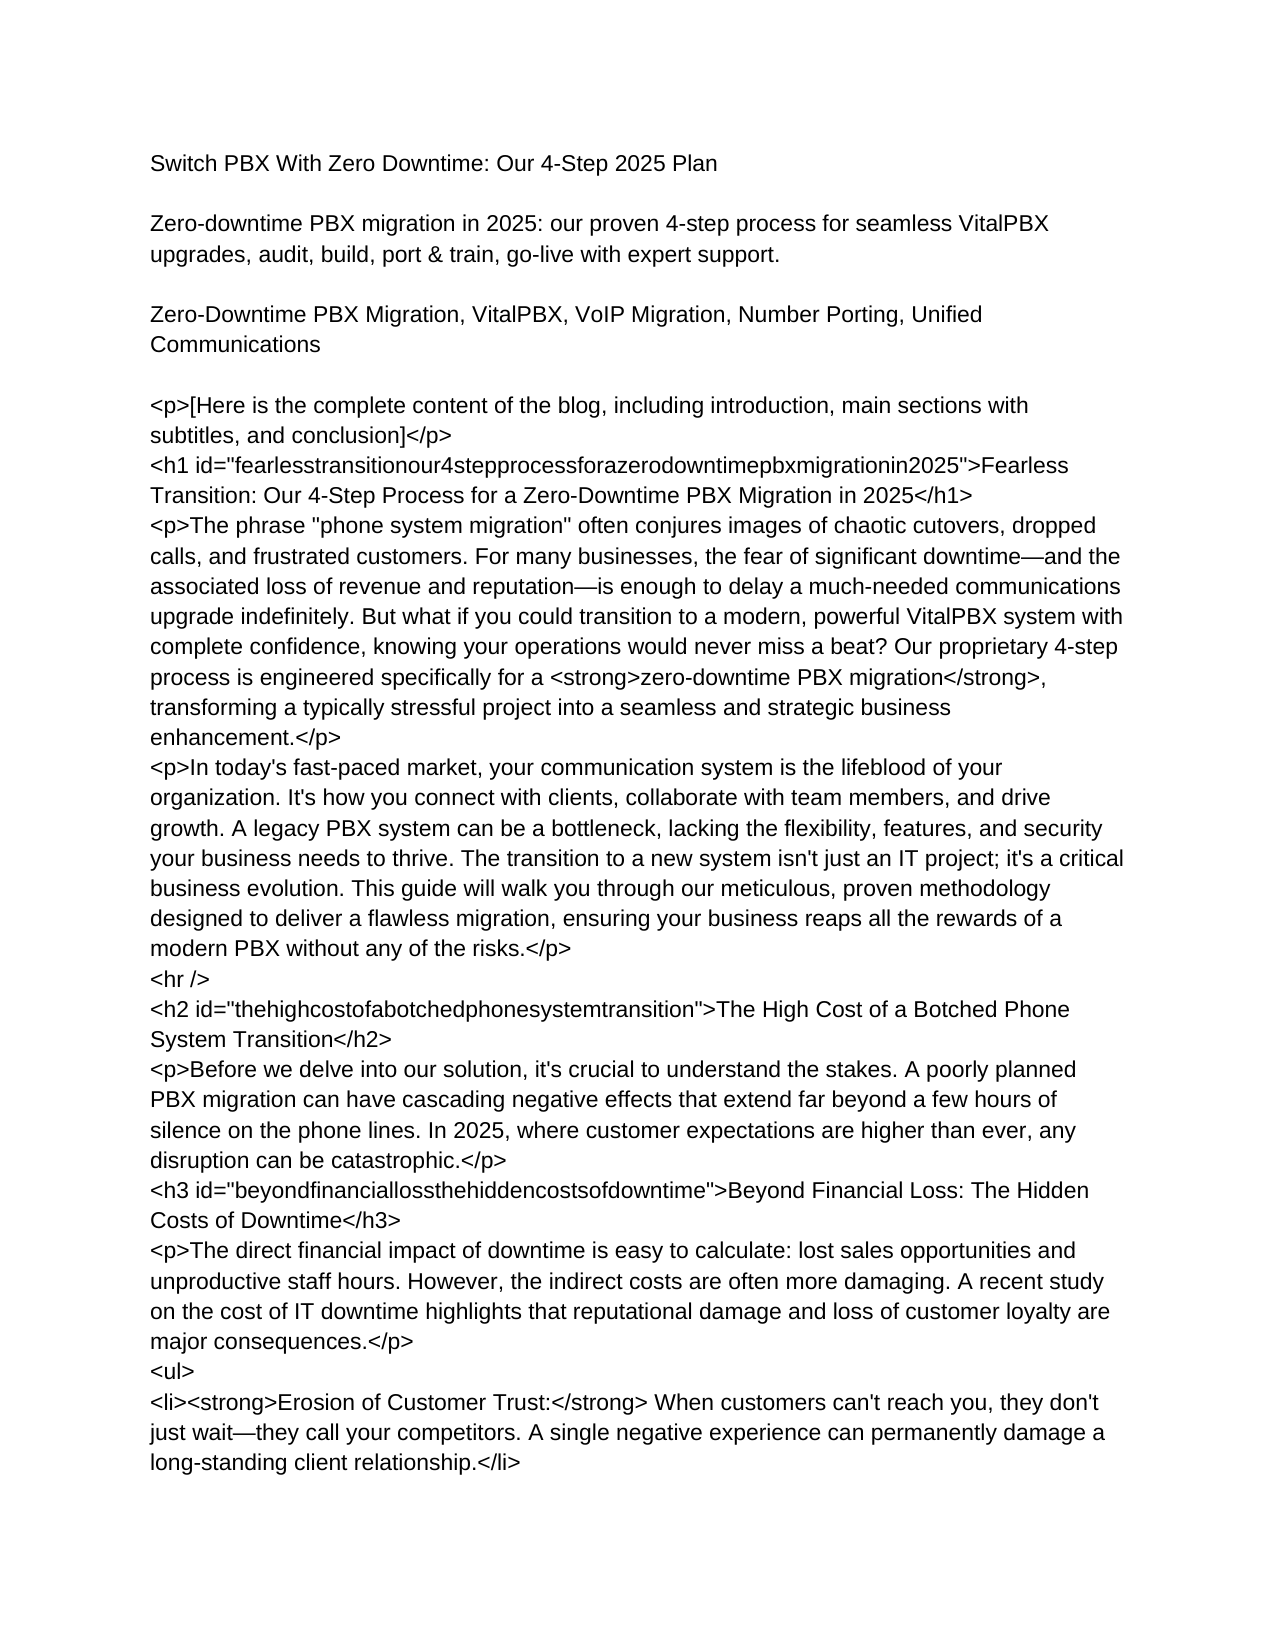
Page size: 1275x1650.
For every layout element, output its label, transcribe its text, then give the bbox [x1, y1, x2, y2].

text <p>In today's fast-paced market, your communication system is the lifeblood of your organization. It's how you connect with clients, collaborate with team members, and drive growth. A legacy PBX system can be a bottleneck, lacking the flexibility, features, and security your business needs to thrive. The transition to a new system isn't just an IT project; it's a critical business evolution. This guide will walk you through our meticulous, proven methodology designed to deliver a flawless migration, ensuring your business reaps all the rewards of a modern PBX without any of the risks.</p> [150, 754, 1125, 962]
text <hr /> [150, 966, 1125, 992]
text <li><strong>Erosion of Customer Trust:</strong> When customers can't reach you, they don't just wait—they call your competitors. A single negative experience can permanently damage a long-standing client relationship.</li> [150, 1388, 1125, 1475]
text <p>The phrase "phone system migration" often conjures images of chaotic cutovers, dropped calls, and frustrated customers. For many businesses, the fear of significant downtime—and the associated loss of revenue and reputation—is enough to delay a much-needed communications upgrade indefinitely. But what if you could transition to a modern, powerful VitalPBX system with complete confidence, knowing your operations would never miss a beat? Our proprietary 4-step process is engineered specifically for a <strong>zero-downtime PBX migration</strong>, transforming a typically stressful project into a seamless and strategic business enhancement.</p> [150, 512, 1125, 750]
text <p>[Here is the complete content of the blog, including introduction, main sections with subtitles, and conclusion]</p> [150, 392, 1125, 448]
text <h2 id="thehighcostofabotchedphonesystemtransition">The High Cost of a Botched Phone System Transition</h2> [150, 996, 1125, 1052]
text Zero-downtime PBX migration in 2025: our proven 4-step process for seamless VitalPBX upgrades, audit, build, port & train, go-live with expert support. [150, 210, 1125, 267]
text Switch PBX With Zero Downtime: Our 4-Step 2025 Plan [150, 150, 1125, 176]
text <p>Before we delve into our solution, it's crucial to understand the stakes. A poorly planned PBX migration can have cascading negative effects that extend far beyond a few hours of silence on the phone lines. In 2025, where customer expectations are higher than ever, any disruption can be catastrophic.</p> [150, 1056, 1125, 1173]
text <ul> [150, 1358, 1125, 1385]
text Zero-Downtime PBX Migration, VitalPBX, VoIP Migration, Number Porting, Unified Communications [150, 301, 1125, 358]
text <h3 id="beyondfinanciallossthehiddencostsofdowntime">Beyond Financial Loss: The Hidden Costs of Downtime</h3> [150, 1177, 1125, 1234]
text <h1 id="fearlesstransitionour4stepprocessforazerodowntimepbxmigrationin2025">Fearless Transition: Our 4-Step Process for a Zero-Downtime PBX Migration in 2025</h1> [150, 452, 1125, 509]
text <p>The direct financial impact of downtime is easy to calculate: lost sales opportunities and unproductive staff hours. However, the indirect costs are often more damaging. A recent study on the cost of IT downtime highlights that reputational damage and loss of customer loyalty are major consequences.</p> [150, 1237, 1125, 1354]
